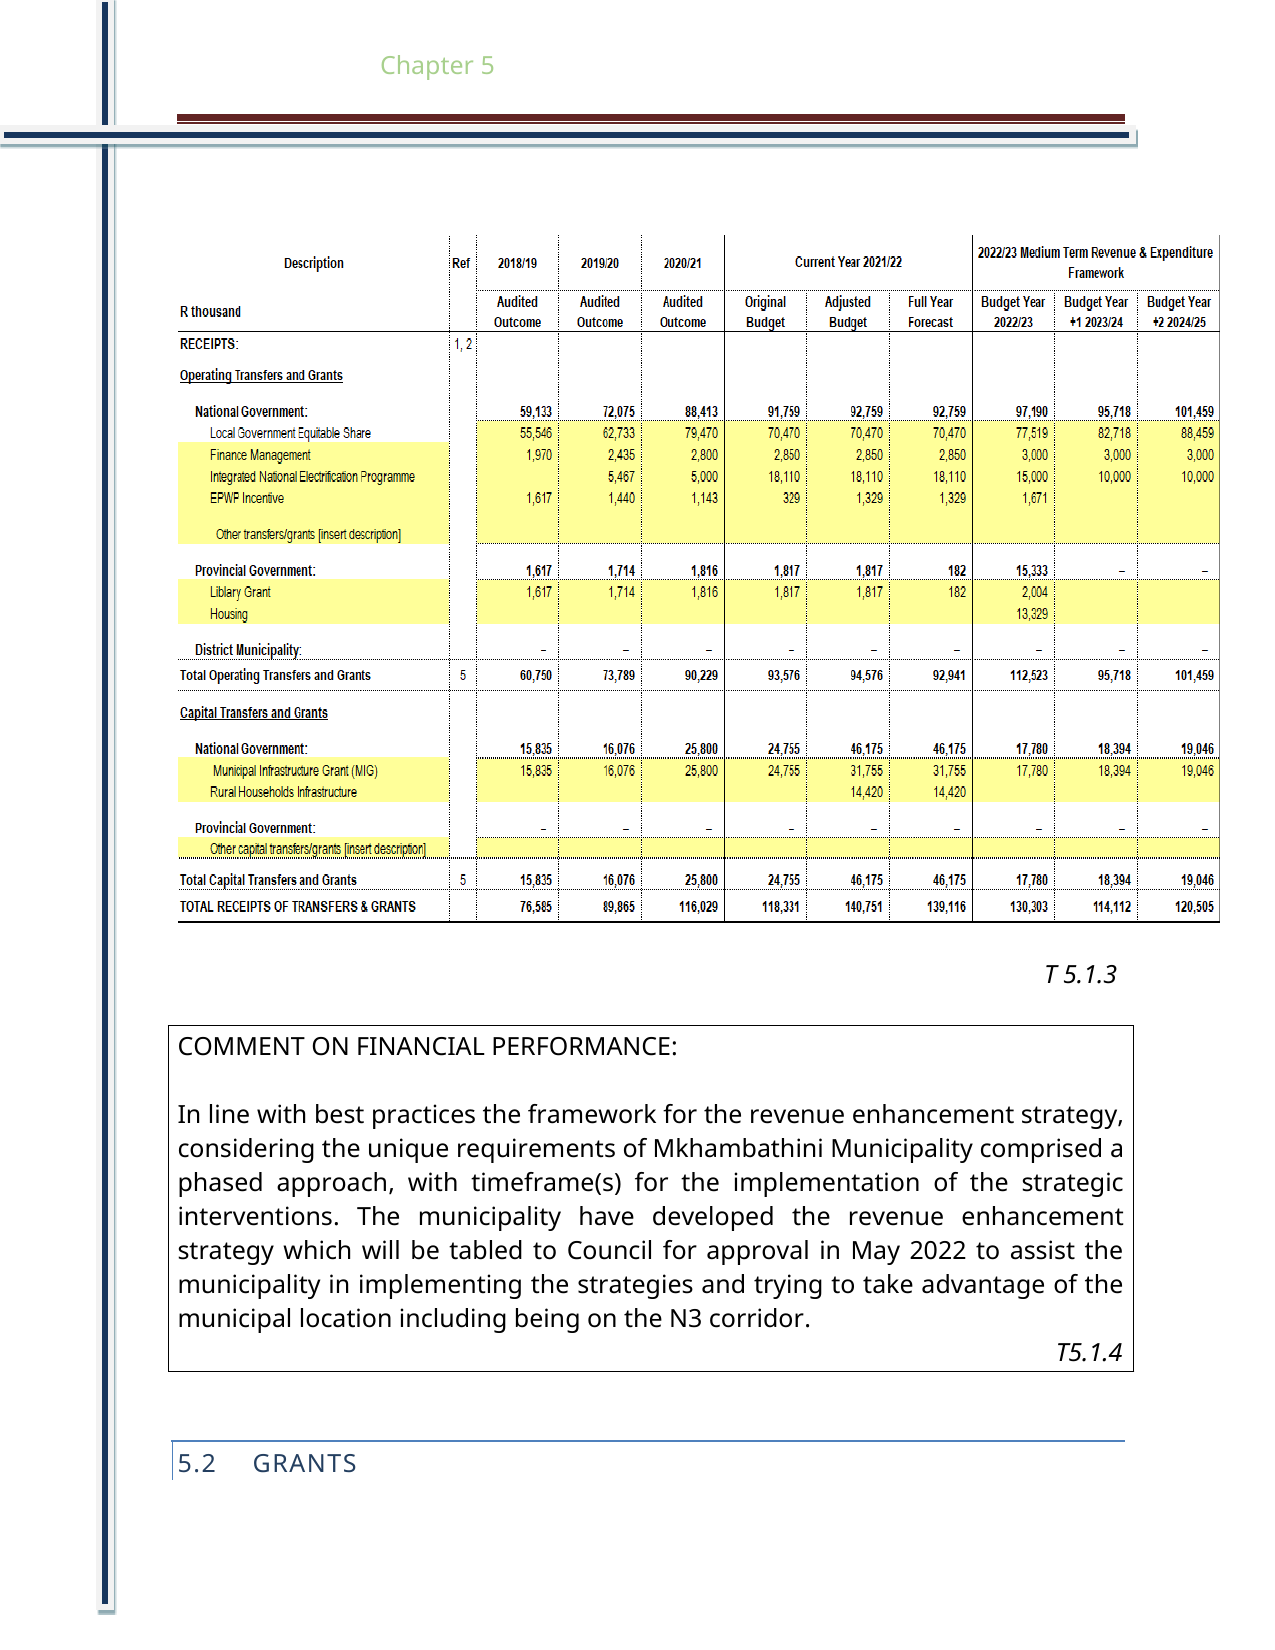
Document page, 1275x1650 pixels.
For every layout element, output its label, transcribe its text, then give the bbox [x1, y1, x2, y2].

text In line with best practices the framework for the revenue enhancement strategy, considering the unique requirements of Mkhambathini Municipality comprised a phased approach, with timeframe(s) for the implementation of the strategic interventions. The municipality have developed the revenue enhancement strategy which will be tabled to Council for approval in May 2022 to assist the municipality in implementing the strategies and trying to take advantage of the municipal location including being on the N3 corridor. [177, 1096, 1125, 1332]
text T5.1.4 [169, 1332, 1133, 1371]
subtitle 5.2 GRANTS [173, 1442, 1125, 1480]
text T 5.1.3 [177, 957, 1125, 991]
text COMMENT ON FINANCIAL PERFORMANCE: [169, 1026, 1133, 1062]
picture [177, 234, 1220, 923]
